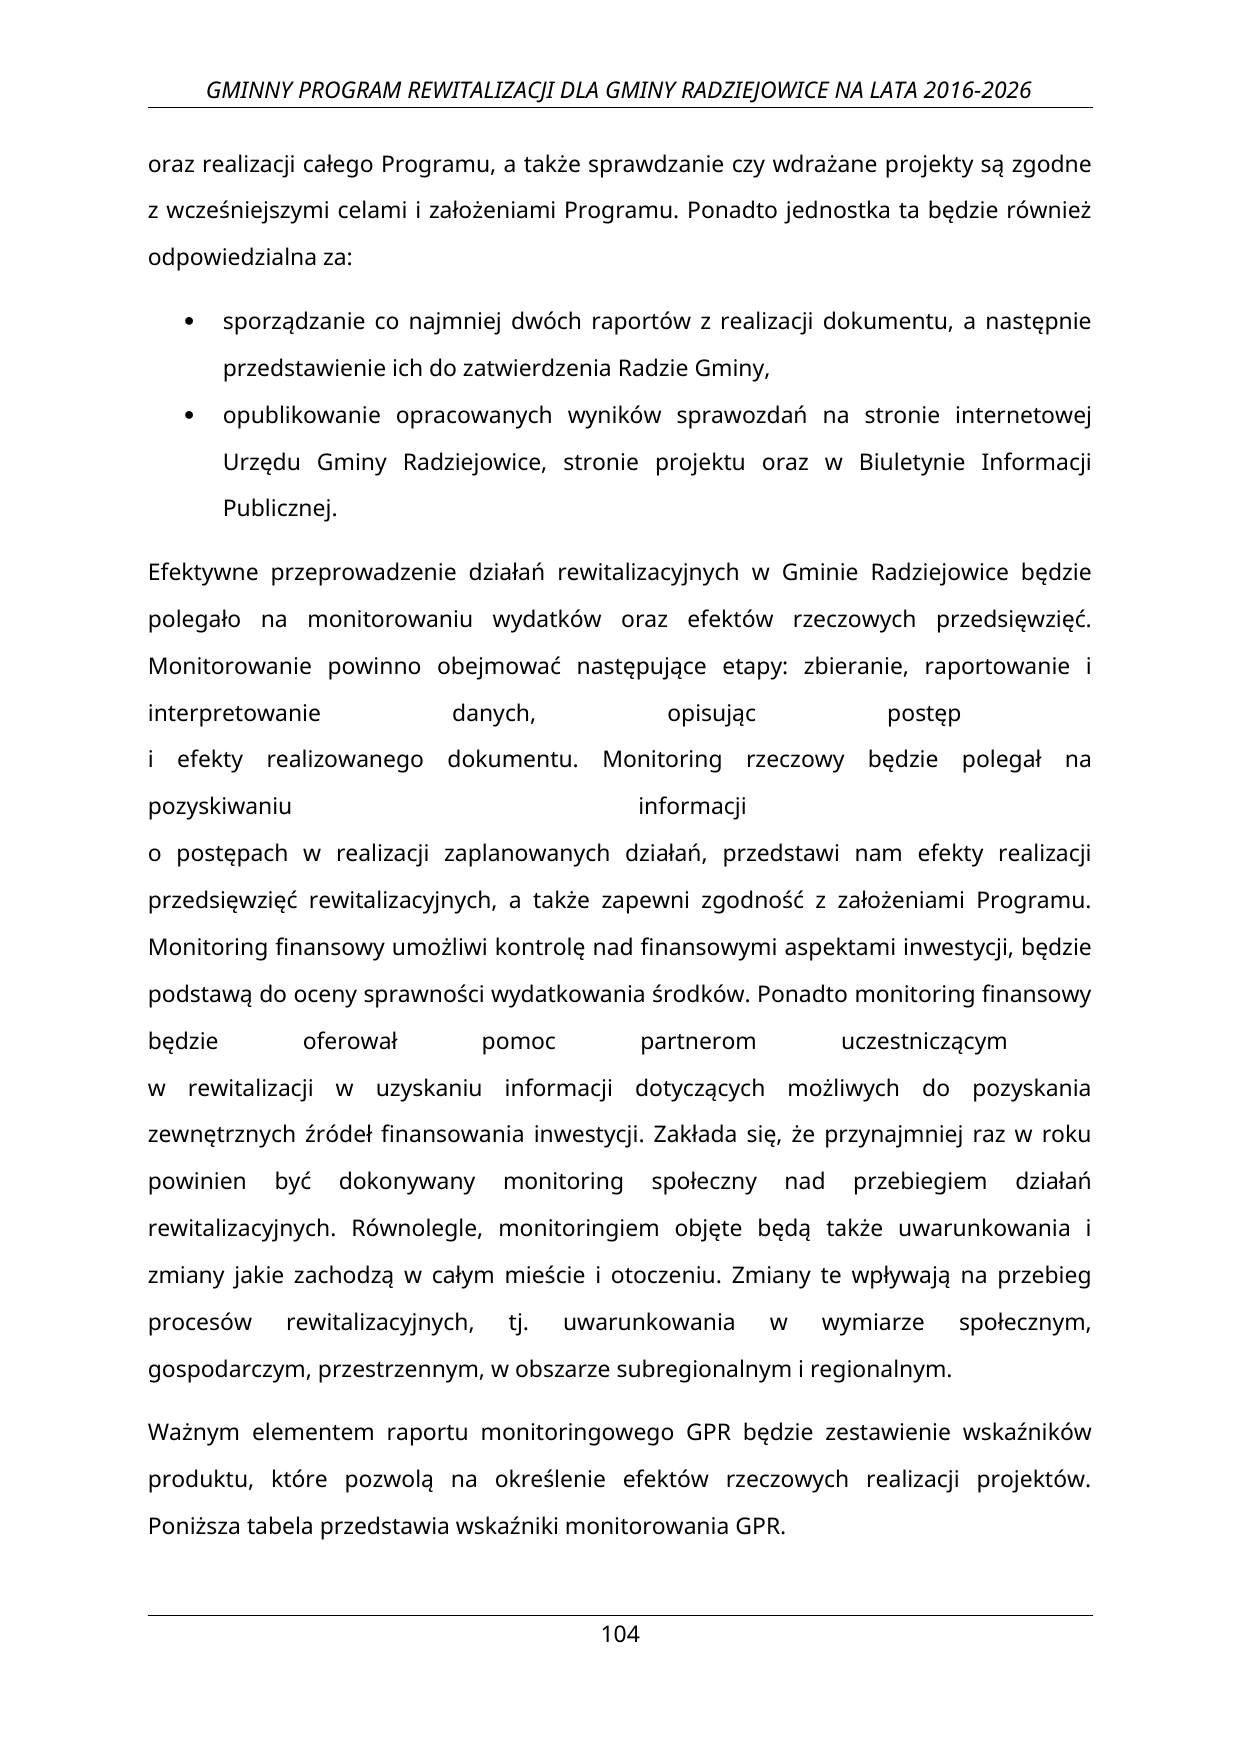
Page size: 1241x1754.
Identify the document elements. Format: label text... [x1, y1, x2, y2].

list opublikowanie opracowanych wyników sprawozdań na stronie internetowej Urzędu Gminy Radziejowice, stronie projektu oraz w Biuletynie Informacji Publicznej. [185, 399, 1093, 524]
text Ważnym elementem raportu monitoringowego GPR będzie zestawienie wskaźników produktu, które pozwolą na określenie efektów rzeczowych realizacji projektów. Poniższa tabela przedstawia wskaźniki monitorowania GPR. [148, 1416, 1093, 1541]
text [148, 148, 1093, 273]
list sporządzanie co najmniej dwóch raportów z realizacji dokumentu, a następnie przedstawienie ich do zatwierdzenia Radzie Gminy, [185, 305, 1093, 383]
text Efektywne przeprowadzenie działań rewitalizacyjnych w Gminie Radziejowice będzie polegało na monitorowaniu wydatków oraz efektów rzeczowych przedsięwzięć. Monitorowanie powinno obejmować następujące etapy: zbieranie, raportowanie i interpretowanie danych, opisując postęp i efekty realizowanego dokumentu. Monitoring rzeczowy będzie polegał na pozyskiwaniu informacji o postępach w realizacji zaplanowanych działań, przedstawi nam efekty realizacji przedsięwzięć rewitalizacyjnych, a także zapewni zgodność z założeniami Programu. Monitoring finansowy umożliwi kontrolę nad finansowymi aspektami inwestycji, będzie podstawą do oceny sprawności wydatkowania środków. Ponadto monitoring finansowy będzie oferował pomoc partnerom uczestniczącym w rewitalizacji w uzyskaniu informacji dotyczących możliwych do pozyskania zewnętrznych źródeł finansowania inwestycji. Zakłada się, że przynajmniej raz w roku powinien być dokonywany monitoring społeczny nad przebiegiem działań rewitalizacyjnych. Równolegle, monitoringiem objęte będą także uwarunkowania i zmiany jakie zachodzą w całym mieście i otoczeniu. Zmiany te wpływają na przebieg procesów rewitalizacyjnych, tj. uwarunkowania w wymiarze społecznym, gospodarczym, przestrzennym, w obszarze subregionalnym i regionalnym. [148, 556, 1093, 1384]
